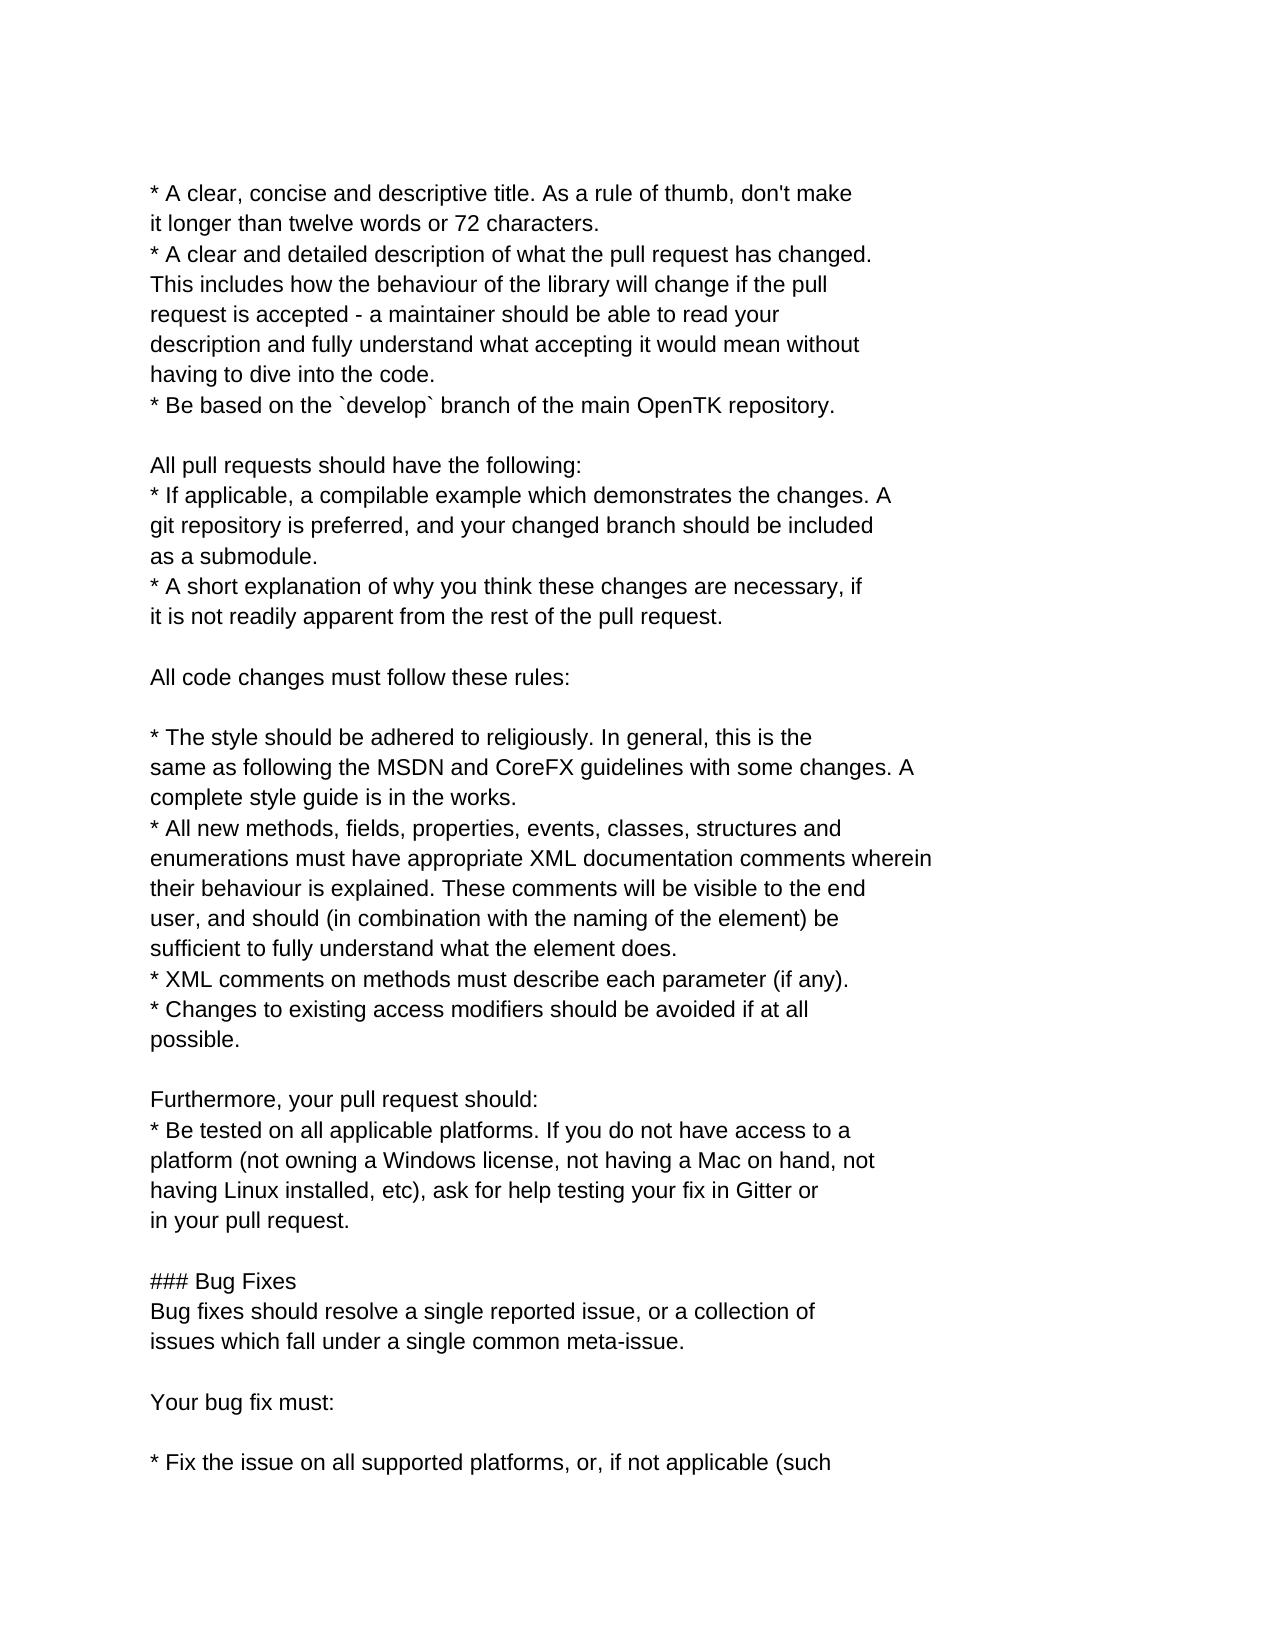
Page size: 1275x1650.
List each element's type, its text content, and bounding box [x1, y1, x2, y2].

text Furthermore, your pull request should: [150, 1086, 1125, 1113]
text All pull requests should have the following: [150, 452, 1125, 478]
text * The style should be adhered to religiously. In general, this is the [150, 724, 1125, 750]
text * Be based on the `develop` branch of the main OpenTK repository. [150, 392, 1125, 418]
text * Fix the issue on all supported platforms, or, if not applicable (such [150, 1449, 1125, 1475]
text This includes how the behaviour of the library will change if the pull [150, 271, 1125, 297]
text their behaviour is explained. These comments will be visible to the end [150, 875, 1125, 901]
text All code changes must follow these rules: [150, 663, 1125, 690]
text git repository is preferred, and your changed branch should be included [150, 512, 1125, 539]
text in your pull request. [150, 1207, 1125, 1234]
text it is not readily apparent from the rest of the pull request. [150, 603, 1125, 629]
text complete style guide is in the works. [150, 784, 1125, 811]
text as a submodule. [150, 543, 1125, 569]
text having Linux installed, etc), ask for help testing your fix in Gitter or [150, 1177, 1125, 1203]
text * If applicable, a compilable example which demonstrates the changes. A [150, 482, 1125, 509]
text * A clear and detailed description of what the pull request has changed. [150, 241, 1125, 267]
text Bug fixes should resolve a single reported issue, or a collection of [150, 1298, 1125, 1324]
text * Be tested on all applicable platforms. If you do not have access to a [150, 1117, 1125, 1143]
text it longer than twelve words or 72 characters. [150, 210, 1125, 237]
text description and fully understand what accepting it would mean without [150, 331, 1125, 358]
text platform (not owning a Windows license, not having a Mac on hand, not [150, 1147, 1125, 1173]
text * XML comments on methods must describe each parameter (if any). [150, 966, 1125, 992]
text * All new methods, fields, properties, events, classes, structures and [150, 814, 1125, 841]
text having to dive into the code. [150, 361, 1125, 388]
text Your bug fix must: [150, 1388, 1125, 1415]
text request is accepted - a maintainer should be able to read your [150, 301, 1125, 327]
text * A clear, concise and descriptive title. As a rule of thumb, don't make [150, 180, 1125, 207]
text ### Bug Fixes [150, 1268, 1125, 1294]
text user, and should (in combination with the naming of the element) be [150, 905, 1125, 932]
text possible. [150, 1026, 1125, 1052]
text issues which fall under a single common meta-issue. [150, 1328, 1125, 1354]
text same as following the MSDN and CoreFX guidelines with some changes. A [150, 754, 1125, 781]
text sufficient to fully understand what the element does. [150, 935, 1125, 962]
text * A short explanation of why you think these changes are necessary, if [150, 573, 1125, 599]
text * Changes to existing access modifiers should be avoided if at all [150, 996, 1125, 1022]
text enumerations must have appropriate XML documentation comments wherein [150, 845, 1125, 871]
